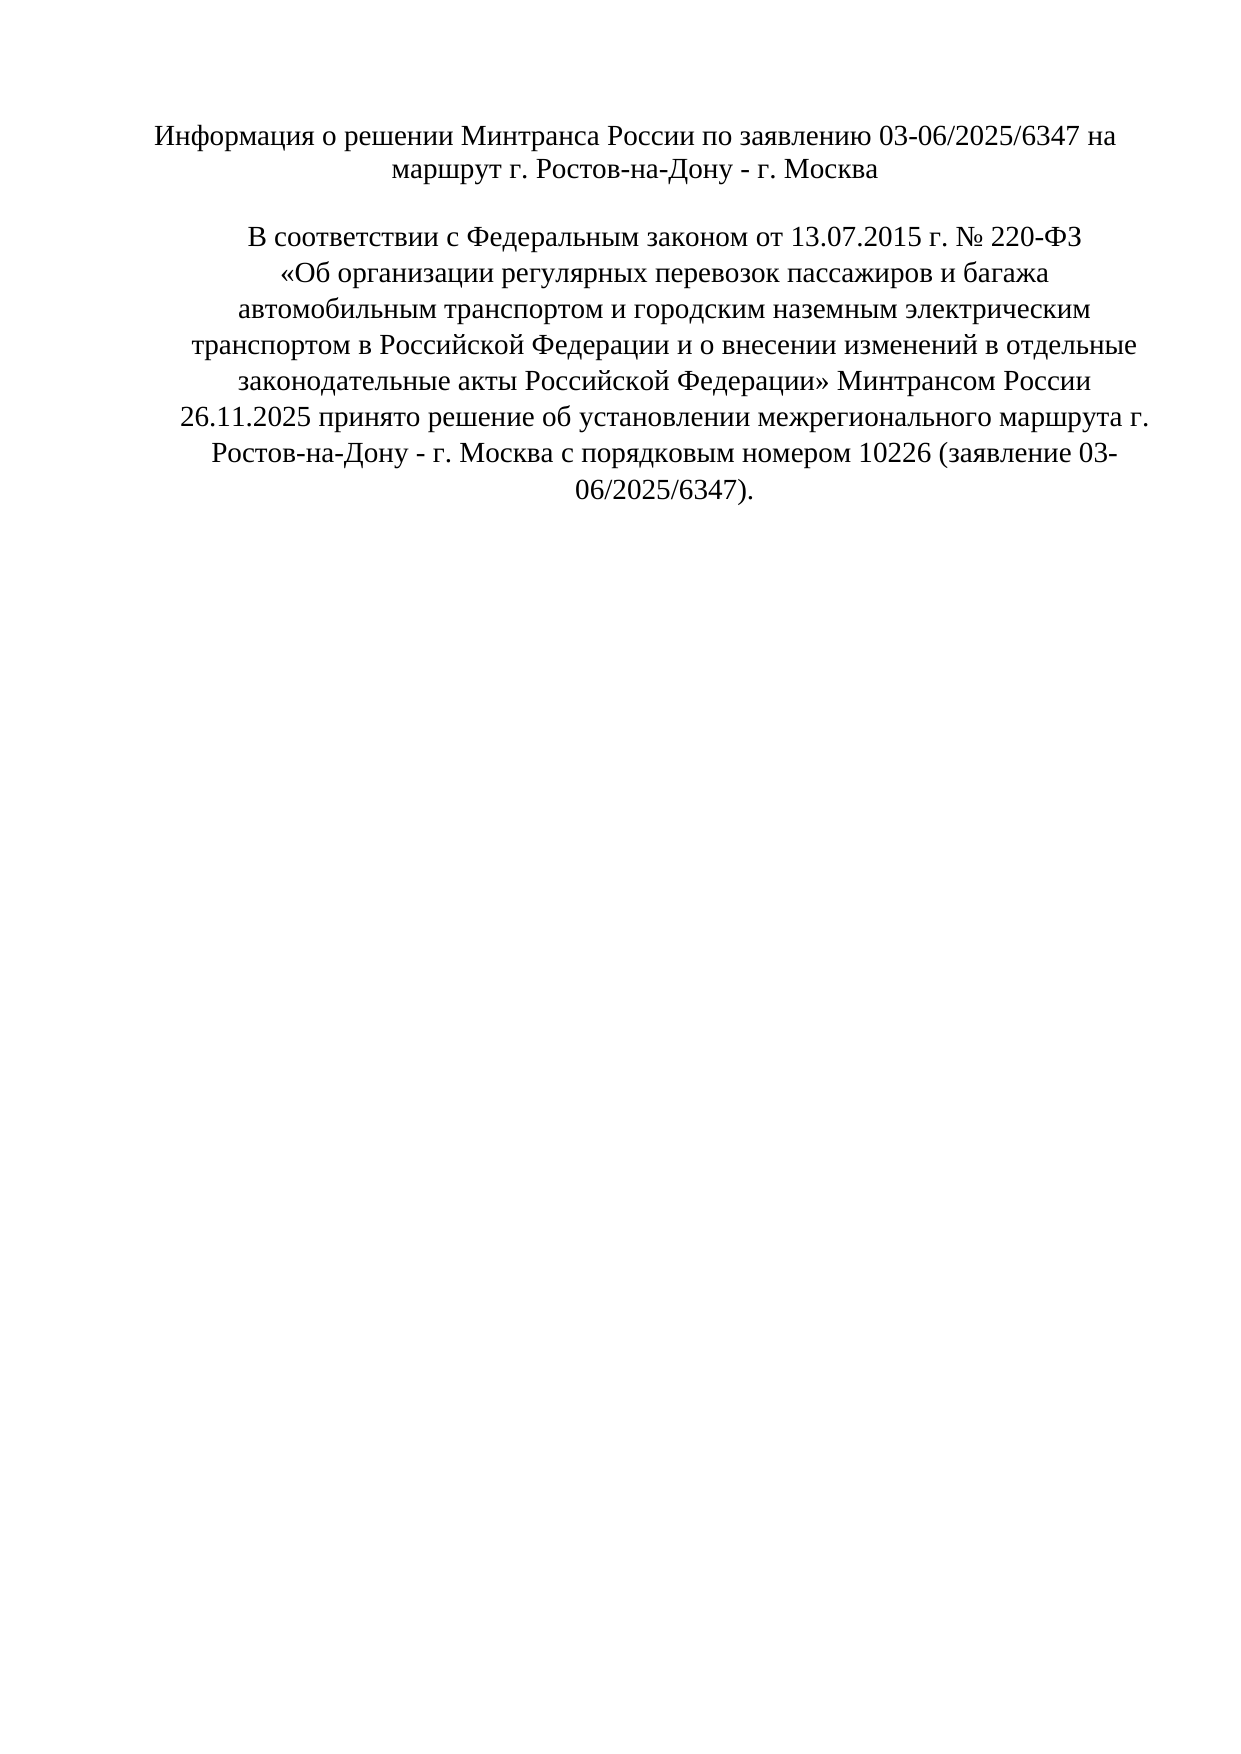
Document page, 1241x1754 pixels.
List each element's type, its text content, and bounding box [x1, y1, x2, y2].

text В соответствии с Федеральным законом от 13.07.2015 г. № 220-ФЗ «Об организации регулярных перевозок пассажиров и багажа автомобильным транспортом и городским наземным электрическим транспортом в Российской Федерации и о внесении изменений в отдельные законодательные акты Российской Федерации» Минтрансом России 26.11.2025 принято решение об установлении межрегионального маршрута г. Ростов-на-Дону - г. Москва с порядковым номером 10226 (заявление 03-06/2025/6347). [177, 219, 1152, 505]
text Информация о решении Минтранса России по заявлению 03-06/2025/6347 на маршрут г. Ростов-на-Дону - г. Москва [118, 118, 1152, 185]
